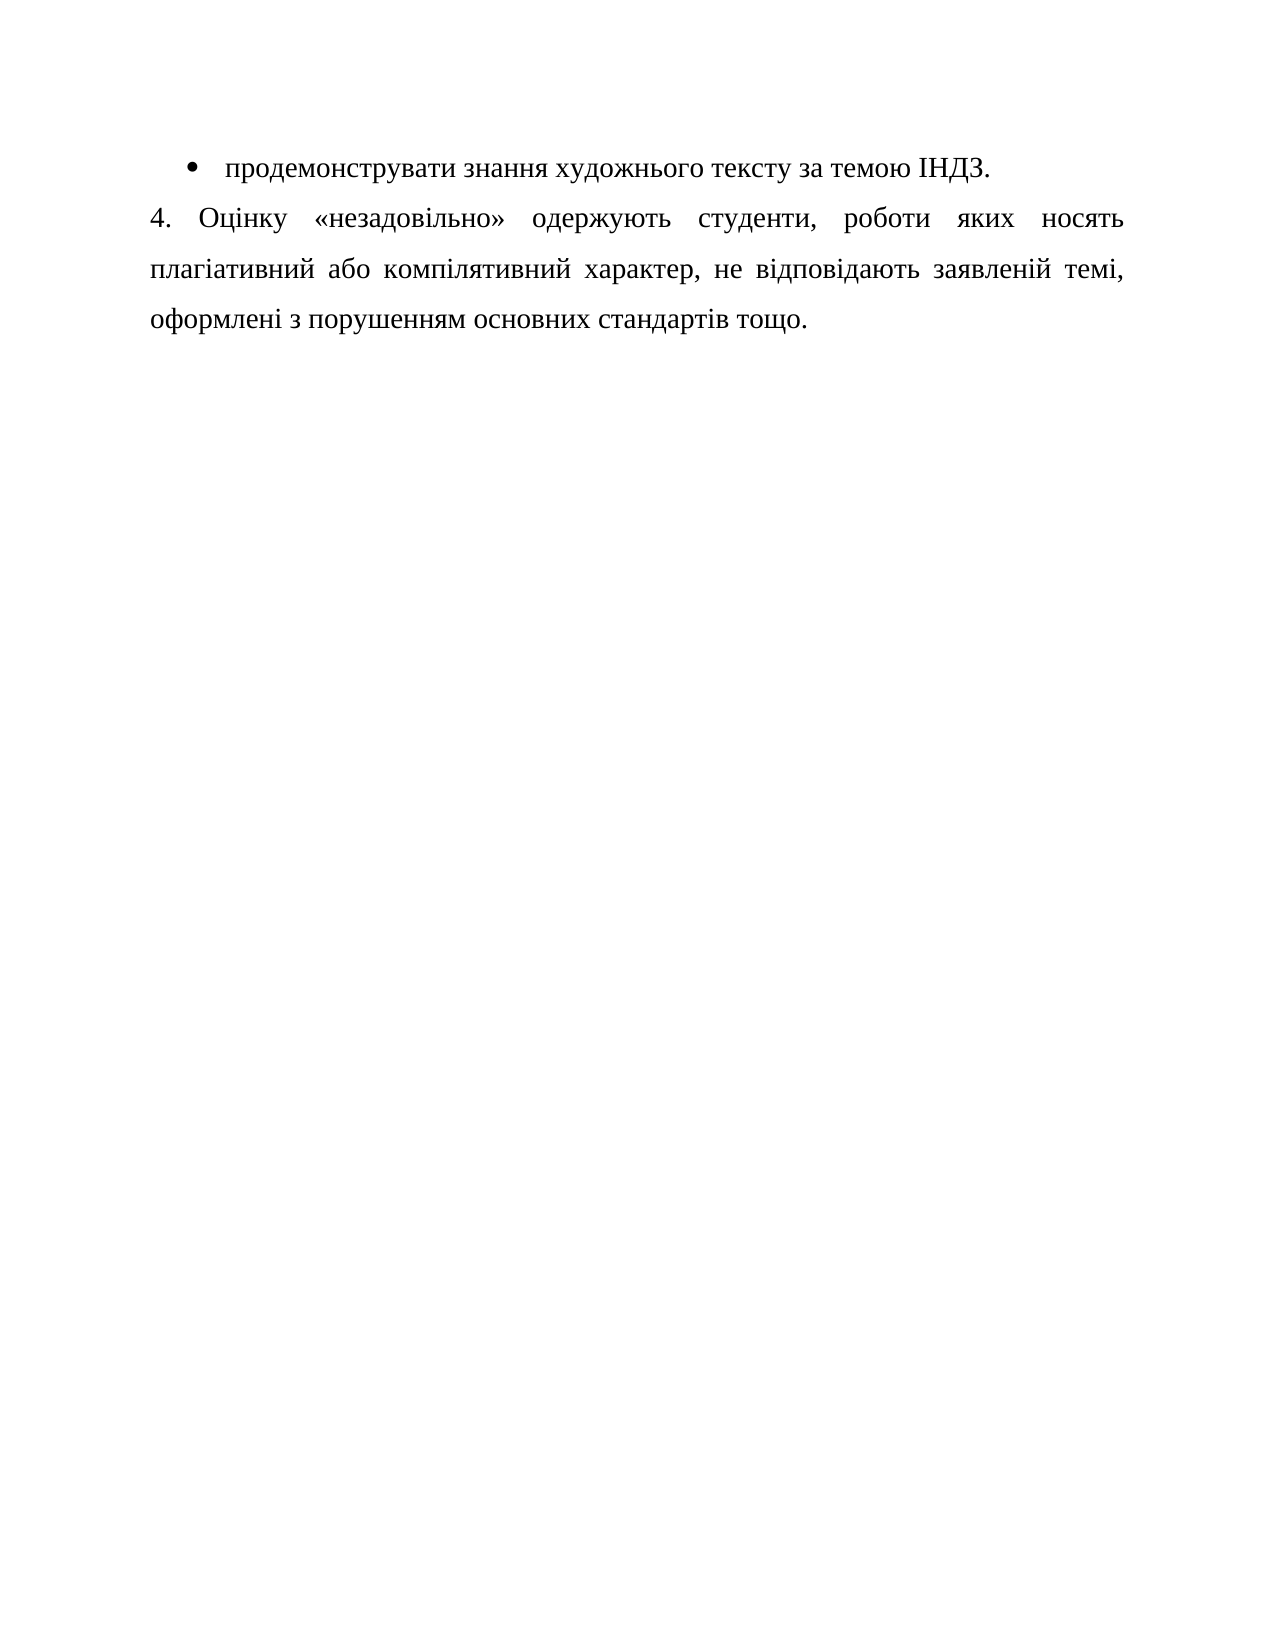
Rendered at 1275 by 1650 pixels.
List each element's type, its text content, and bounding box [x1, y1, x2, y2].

list продемонструвати знання художнього тексту за темою ІНДЗ. [187, 150, 1125, 184]
text 4. Оцінку «незадовільно» одержують студенти, роботи яких носять плагіативний або компілятивний характер, не відповідають заявленій темі, оформлені з порушенням основних стандартів тощо. [150, 200, 1125, 334]
